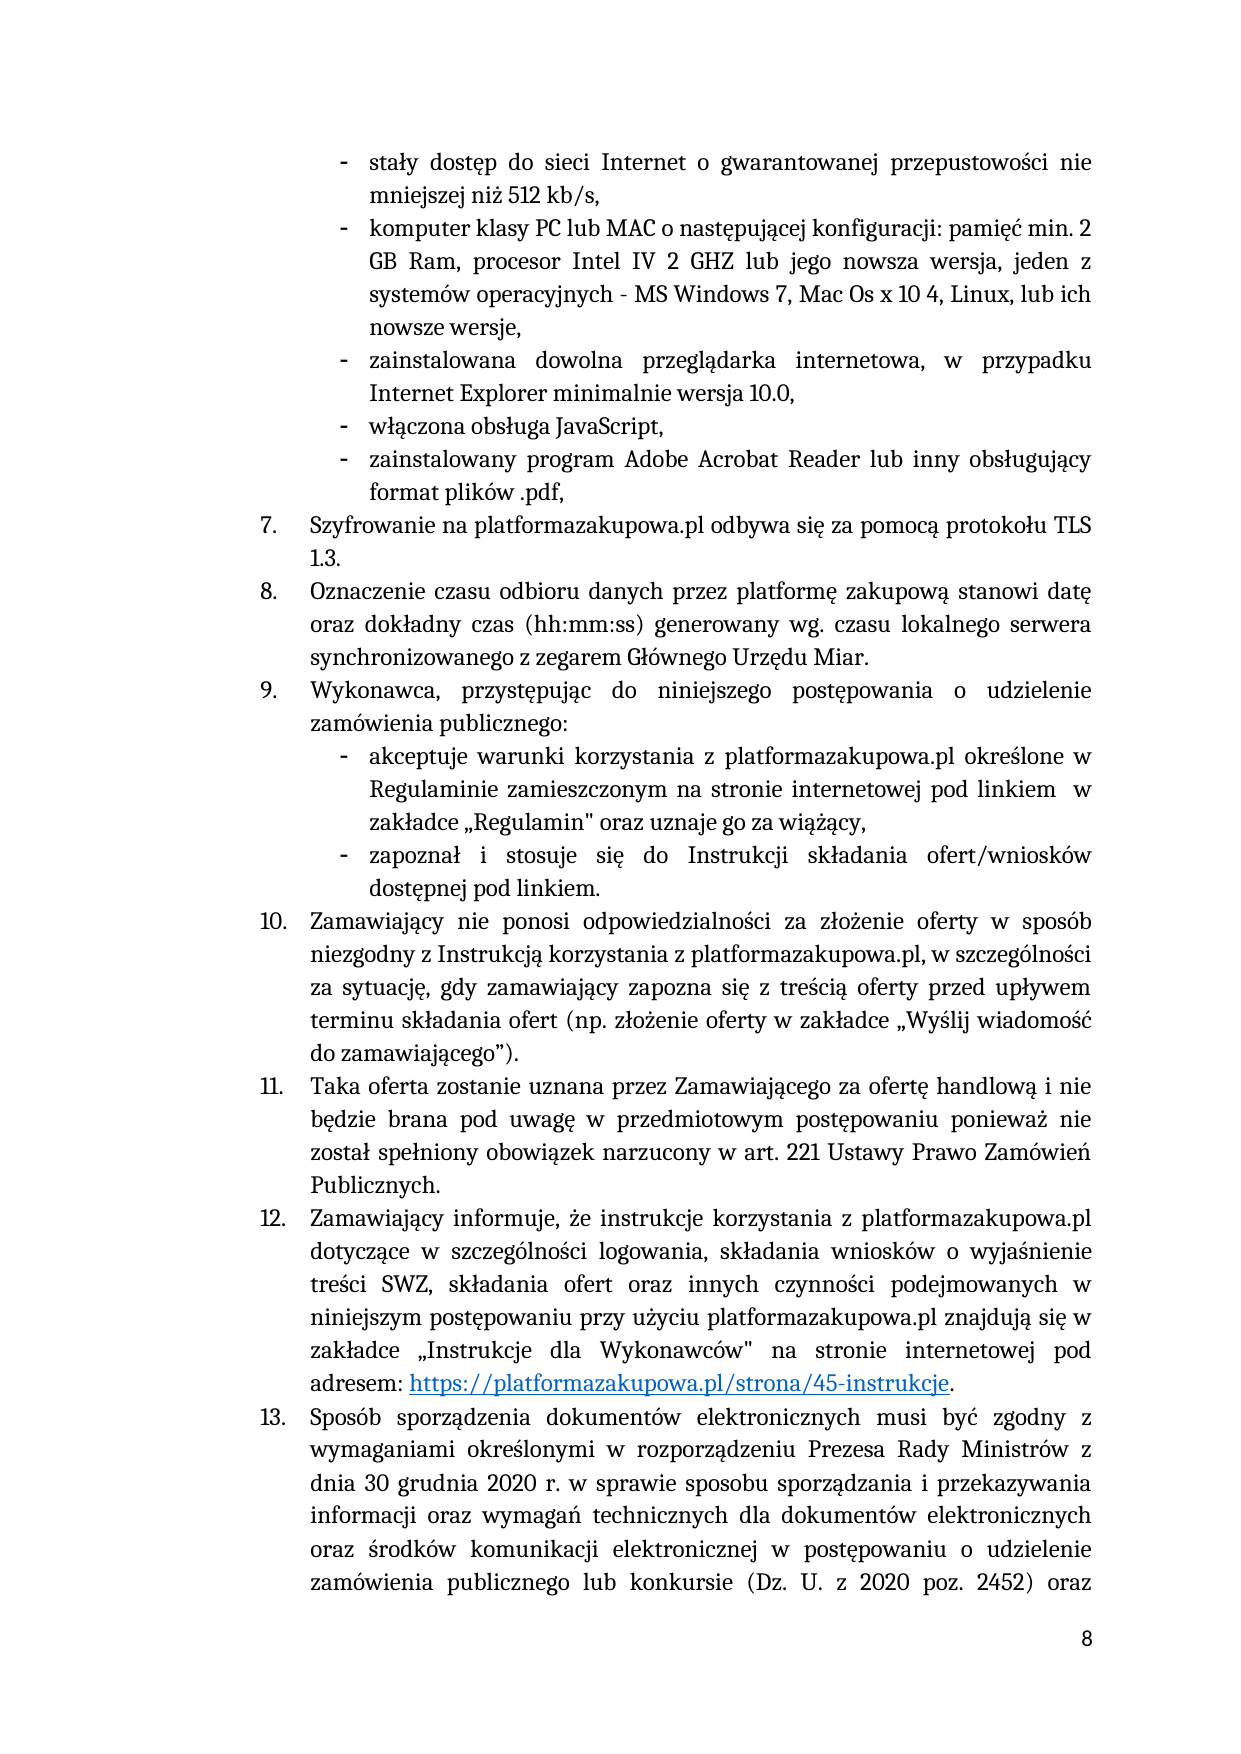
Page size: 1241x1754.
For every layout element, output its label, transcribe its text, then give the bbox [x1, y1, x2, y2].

list włączona obsługa JavaScript, [339, 412, 1093, 441]
list Szyfrowanie na platformazakupowa.pl odbywa się za pomocą protokołu TLS 1.3. [260, 511, 1093, 573]
list Zamawiający informuje, że instrukcje korzystania z platformazakupowa.pl dotyczące w szczególności logowania, składania wniosków o wyjaśnienie treści SWZ, składania ofert oraz innych czynności podejmowanych w niniejszym postępowaniu przy użyciu platformazakupowa.pl znajdują się w zakładce „Instrukcje dla Wykonawców" na stronie internetowej pod adresem: https://platformazakupowa.pl/strona/45-instrukcje. [260, 1204, 1093, 1398]
list akceptuje warunki korzystania z platformazakupowa.pl określone w Regulaminie zamieszczonym na stronie internetowej pod linkiem w zakładce „Regulamin" oraz uznaje go za wiążący, [339, 742, 1093, 837]
list Oznaczenie czasu odbioru danych przez platformę zakupową stanowi datę oraz dokładny czas (hh:mm:ss) generowany wg. czasu lokalnego serwera synchronizowanego z zegarem Głównego Urzędu Miar. [260, 577, 1093, 672]
list Taka oferta zostanie uznana przez Zamawiającego za ofertę handlową i nie będzie brana pod uwagę w przedmiotowym postępowaniu ponieważ nie został spełniony obowiązek narzucony w art. 221 Ustawy Prawo Zamówień Publicznych. [260, 1072, 1093, 1200]
list stały dostęp do sieci Internet o gwarantowanej przepustowości nie mniejszej niż 512 kb/s, [339, 148, 1093, 209]
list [260, 1402, 1093, 1596]
list Wykonawca, przystępując do niniejszego postępowania o udzielenie zamówienia publicznego: [260, 676, 1093, 738]
list Zamawiający nie ponosi odpowiedzialności za złożenie oferty w sposób niezgodny z Instrukcją korzystania z platformazakupowa.pl, w szczególności za sytuację, gdy zamawiający zapozna się z treścią oferty przed upływem terminu składania ofert (np. złożenie oferty w zakładce „Wyślij wiadomość do zamawiającego”). [260, 907, 1093, 1068]
list zapoznał i stosuje się do Instrukcji składania ofert/wniosków dostępnej pod linkiem. [339, 841, 1093, 903]
list zainstalowana dowolna przeglądarka internetowa, w przypadku Internet Explorer minimalnie wersja 10.0, [339, 346, 1093, 407]
list zainstalowany program Adobe Acrobat Reader lub inny obsługujący format plików .pdf, [339, 445, 1093, 507]
list komputer klasy PC lub MAC o następującej konfiguracji: pamięć min. 2 GB Ram, procesor Intel IV 2 GHZ lub jego nowsza wersja, jeden z systemów operacyjnych - MS Windows 7, Mac Os x 10 4, Linux, lub ich nowsze wersje, [339, 214, 1093, 341]
